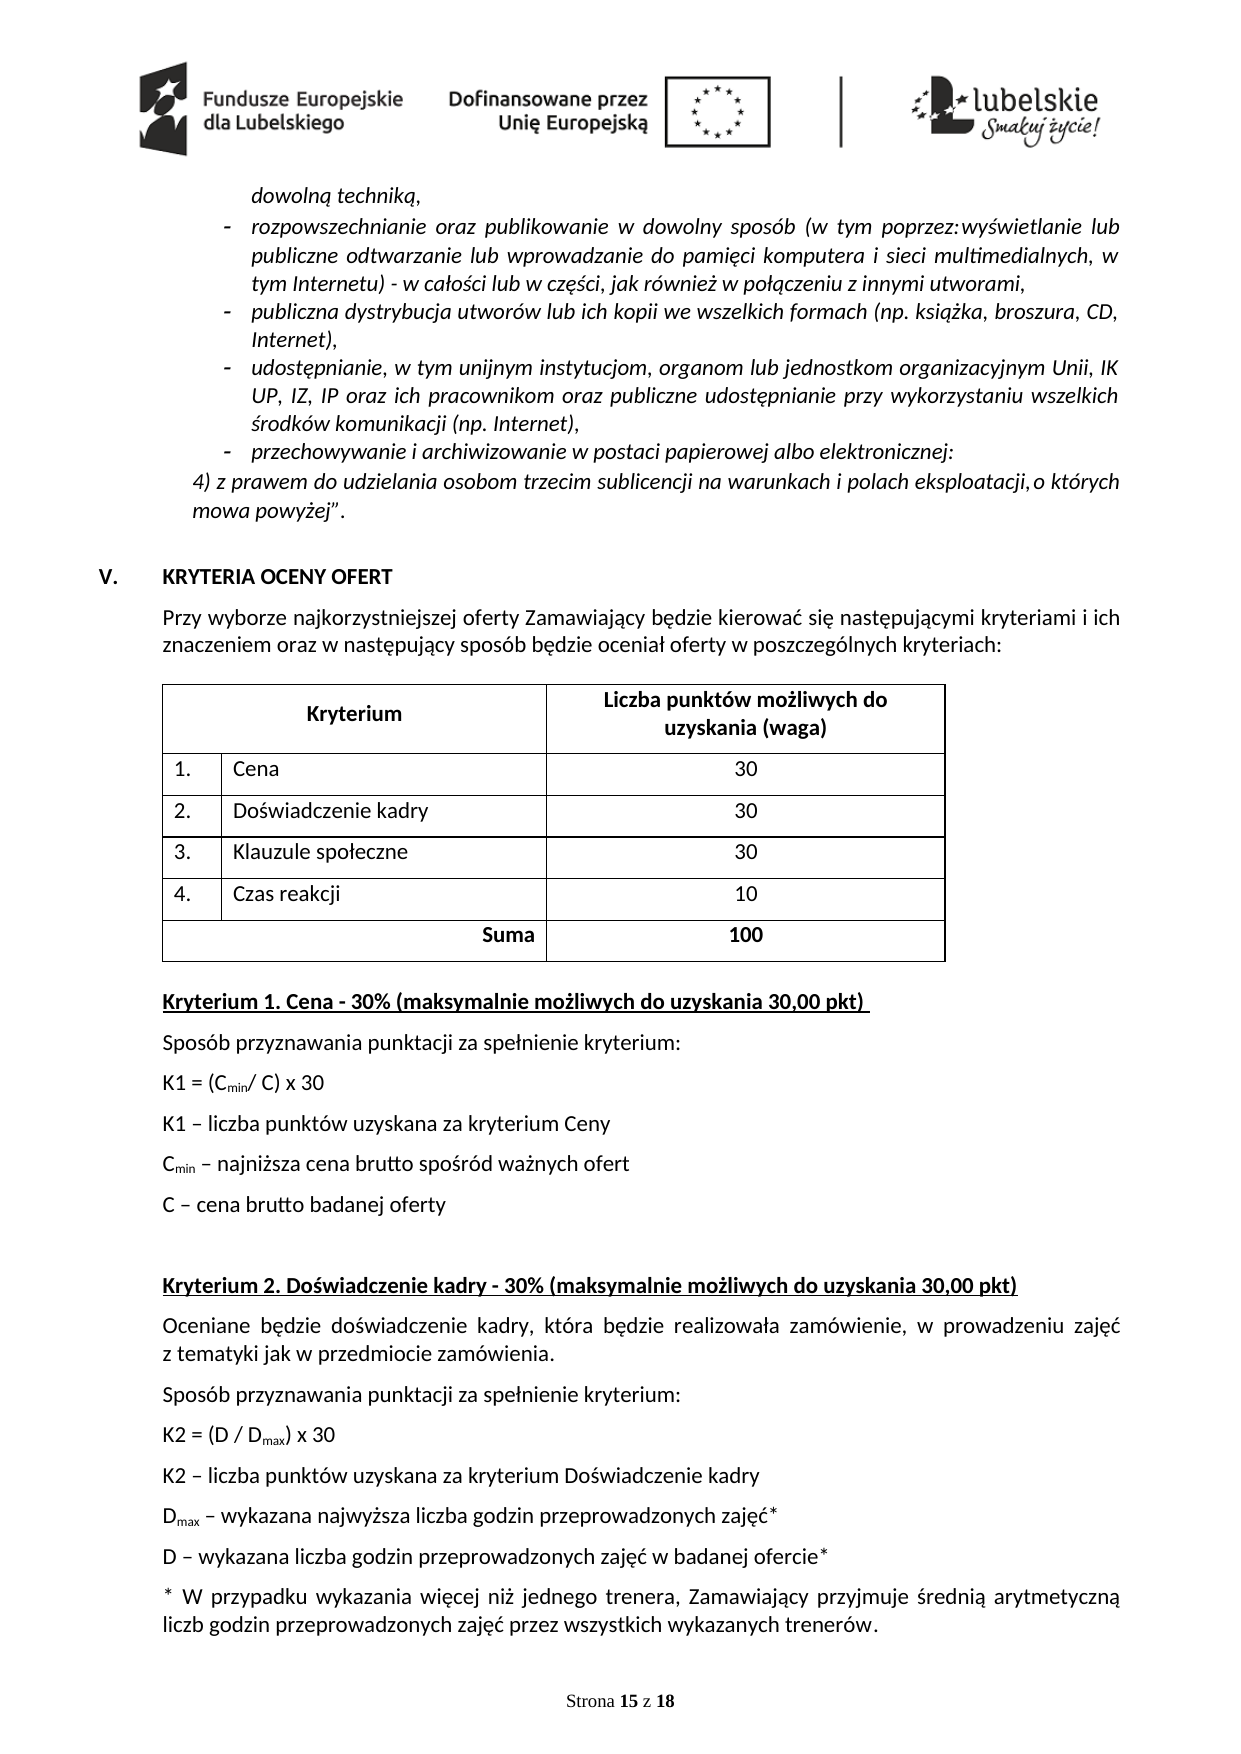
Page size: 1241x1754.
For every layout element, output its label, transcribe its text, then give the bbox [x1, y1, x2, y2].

text K1 – liczba punktów uzyskana za kryterium Ceny [162, 1109, 1122, 1137]
text Cmin – najniższa cena brutto spośród ważnych ofert [162, 1149, 1122, 1177]
list Przy wyborze najkorzystniejszej oferty Zamawiający będzie kierować się następującymi kryteriami i ich znaczeniem oraz w następujący sposób będzie oceniał oferty w poszczególnych kryteriach: [162, 603, 1122, 659]
table_cell Czas reakcji [222, 879, 546, 919]
text Kryterium 1. Cena - 30% (maksymalnie możliwych do uzyskania 30,00 pkt) [162, 987, 1122, 1015]
text K1 = (Cmin/ C) x 30 [162, 1068, 1122, 1096]
text Dmax – wykazana najwyższa liczba godzin przeprowadzonych zajęć* [162, 1501, 1122, 1529]
table_cell 1. [163, 754, 221, 795]
list 4) z prawem do udzielania osobom trzecim sublicencji na warunkach i polach eksploatacji, o których mowa powyżej”. [192, 465, 1122, 524]
text Sposób przyznawania punktacji za spełnienie kryterium: [162, 1380, 1122, 1408]
table_cell 30 [547, 838, 944, 878]
table_cell 30 [547, 796, 944, 836]
list publiczna dystrybucja utworów lub ich kopii we wszelkich formach (np. książka, broszura, CD, Internet), [222, 297, 1122, 353]
text * W przypadku wykazania więcej niż jednego trenera, Zamawiający przyjmuje średnią arytmetyczną liczb godzin przeprowadzonych zajęć przez wszystkich wykazanych trenerów. [162, 1582, 1122, 1638]
table_cell 100 [547, 921, 944, 961]
text K2 = (D / Dmax) x 30 [162, 1420, 1122, 1448]
text Kryterium 2. Doświadczenie kadry - 30% (maksymalnie możliwych do uzyskania 30,00 pkt) [162, 1271, 1122, 1299]
table_cell Doświadczenie kadry [222, 796, 546, 836]
table_header Kryterium [163, 685, 546, 753]
text C – cena brutto badanej oferty [162, 1190, 1122, 1218]
list udostępnianie, w tym unijnym instytucjom, organom lub jednostkom organizacyjnym Unii, IK UP, IZ, IP oraz ich pracownikom oraz publiczne udostępnianie przy wykorzystaniu wszelkich środków komunikacji (np. Internet), [222, 353, 1122, 437]
list przechowywanie i archiwizowanie w postaci papierowej albo elektronicznej: [222, 437, 1122, 465]
text D – wykazana liczba godzin przeprowadzonych zajęć w badanej ofercie* [162, 1542, 1122, 1570]
table_cell 3. [163, 838, 221, 878]
table_cell Suma [163, 921, 546, 961]
text K2 – liczba punktów uzyskana za kryterium Doświadczenie kadry [162, 1461, 1122, 1489]
picture [118, 41, 1123, 179]
table_cell 2. [163, 796, 221, 836]
table_cell 10 [547, 879, 944, 919]
text Sposób przyznawania punktacji za spełnienie kryterium: [162, 1028, 1122, 1056]
list rozpowszechnianie oraz publikowanie w dowolny sposób (w tym poprzez: wyświetlanie lub publiczne odtwarzanie lub wprowadzanie do pamięci komputera i sieci multimedialnych, w tym Internetu) - w całości lub w części, jak również w połączeniu z innymi utworami, [222, 210, 1122, 297]
table_cell 4. [163, 879, 221, 919]
table_cell 30 [547, 754, 944, 795]
table_cell Klauzule społeczne [222, 838, 546, 878]
text Oceniane będzie doświadczenie kadry, która będzie realizowała zamówienie, w prowadzeniu zajęć z tematyki jak w przedmiocie zamówienia. [162, 1311, 1122, 1367]
table_cell Cena [222, 754, 546, 795]
table_header Liczba punktów możliwych do uzyskania (waga) [547, 685, 944, 753]
list KRYTERIA OCENY OFERT [118, 562, 1122, 590]
